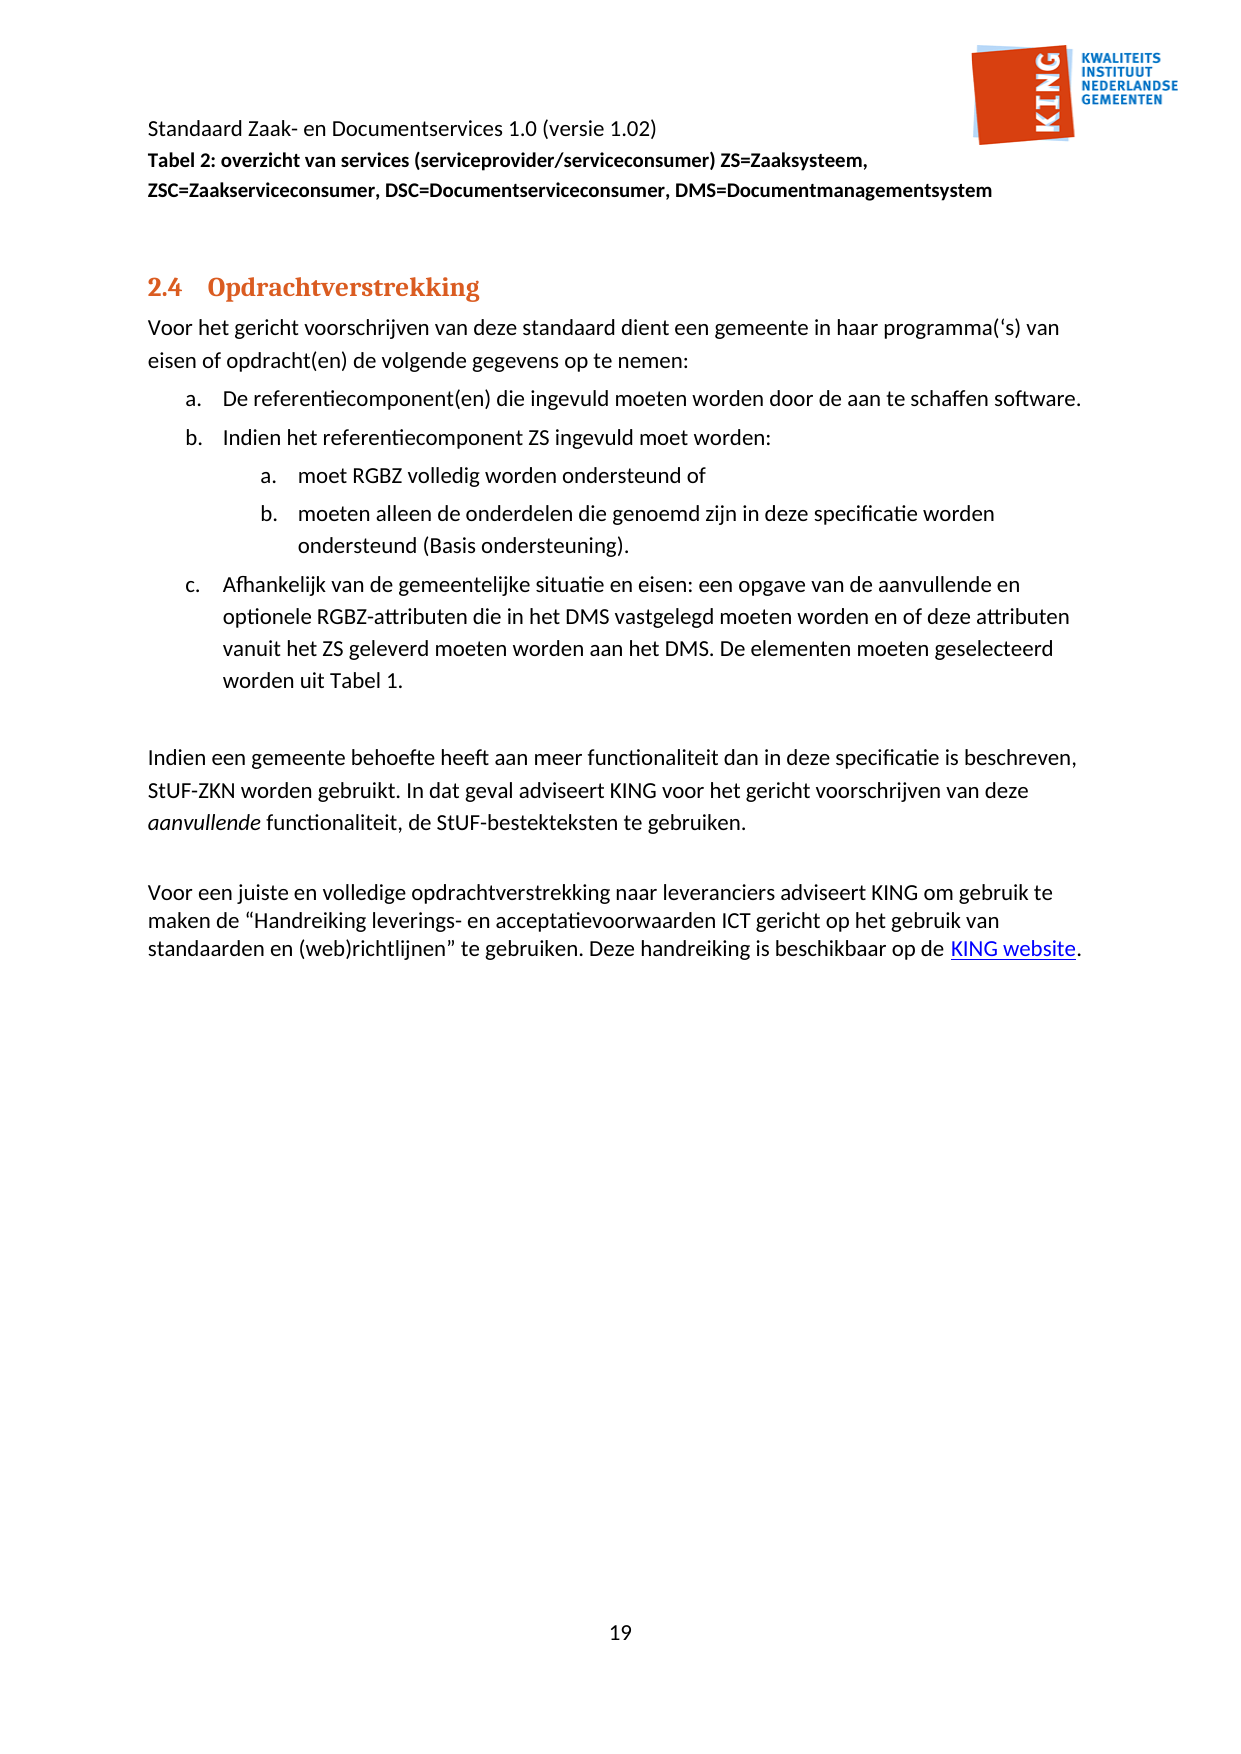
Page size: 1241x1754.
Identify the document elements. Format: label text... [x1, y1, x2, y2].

list moet RGBZ volledig worden ondersteund of [260, 461, 1093, 489]
text Indien een gemeente behoefte heeft aan meer functionaliteit dan in deze specificatie is beschreven, StUF-ZKN worden gebruikt. In dat geval adviseert KING voor het gericht voorschrijven van deze aanvullende functionaliteit, de StUF-bestekteksten te gebruiken. [148, 743, 1093, 836]
text Voor het gericht voorschrijven van deze standaard dient een gemeente in haar programma(‘s) van eisen of opdracht(en) de volgende gegevens op te nemen: [148, 313, 1093, 374]
text Tabel 2: overzicht van services (serviceprovider/serviceconsumer) ZS=Zaaksysteem, ZSC=Zaakserviceconsumer, DSC=Documentserviceconsumer, DMS=Documentmanagementsystem [148, 148, 1093, 202]
list Afhankelijk van de gemeentelijke situatie en eisen: een opgave van de aanvullende en optionele RGBZ-attributen die in het DMS vastgelegd moeten worden en of deze attributen vanuit het ZS geleverd moeten worden aan het DMS. De elementen moeten geselecteerd worden uit Tabel 1. [185, 570, 1093, 695]
list moeten alleen de onderdelen die genoemd zijn in deze specificatie worden ondersteund (Basis ondersteuning). [260, 499, 1093, 560]
picture [971, 45, 1178, 145]
list De referentiecomponent(en) die ingevuld moeten worden door de aan te schaffen software. [185, 384, 1093, 412]
list Indien het referentiecomponent ZS ingevuld moet worden: [185, 423, 1093, 451]
subtitle Opdrachtverstrekking [148, 272, 1093, 303]
text Voor een juiste en volledige opdrachtverstrekking naar leveranciers adviseert KING om gebruik te maken de “Handreiking leverings- en acceptatievoorwaarden ICT gericht op het gebruik van standaarden en (web)richtlijnen” te gebruiken. Deze handreiking is beschikbaar op de KING website. [148, 878, 1093, 963]
